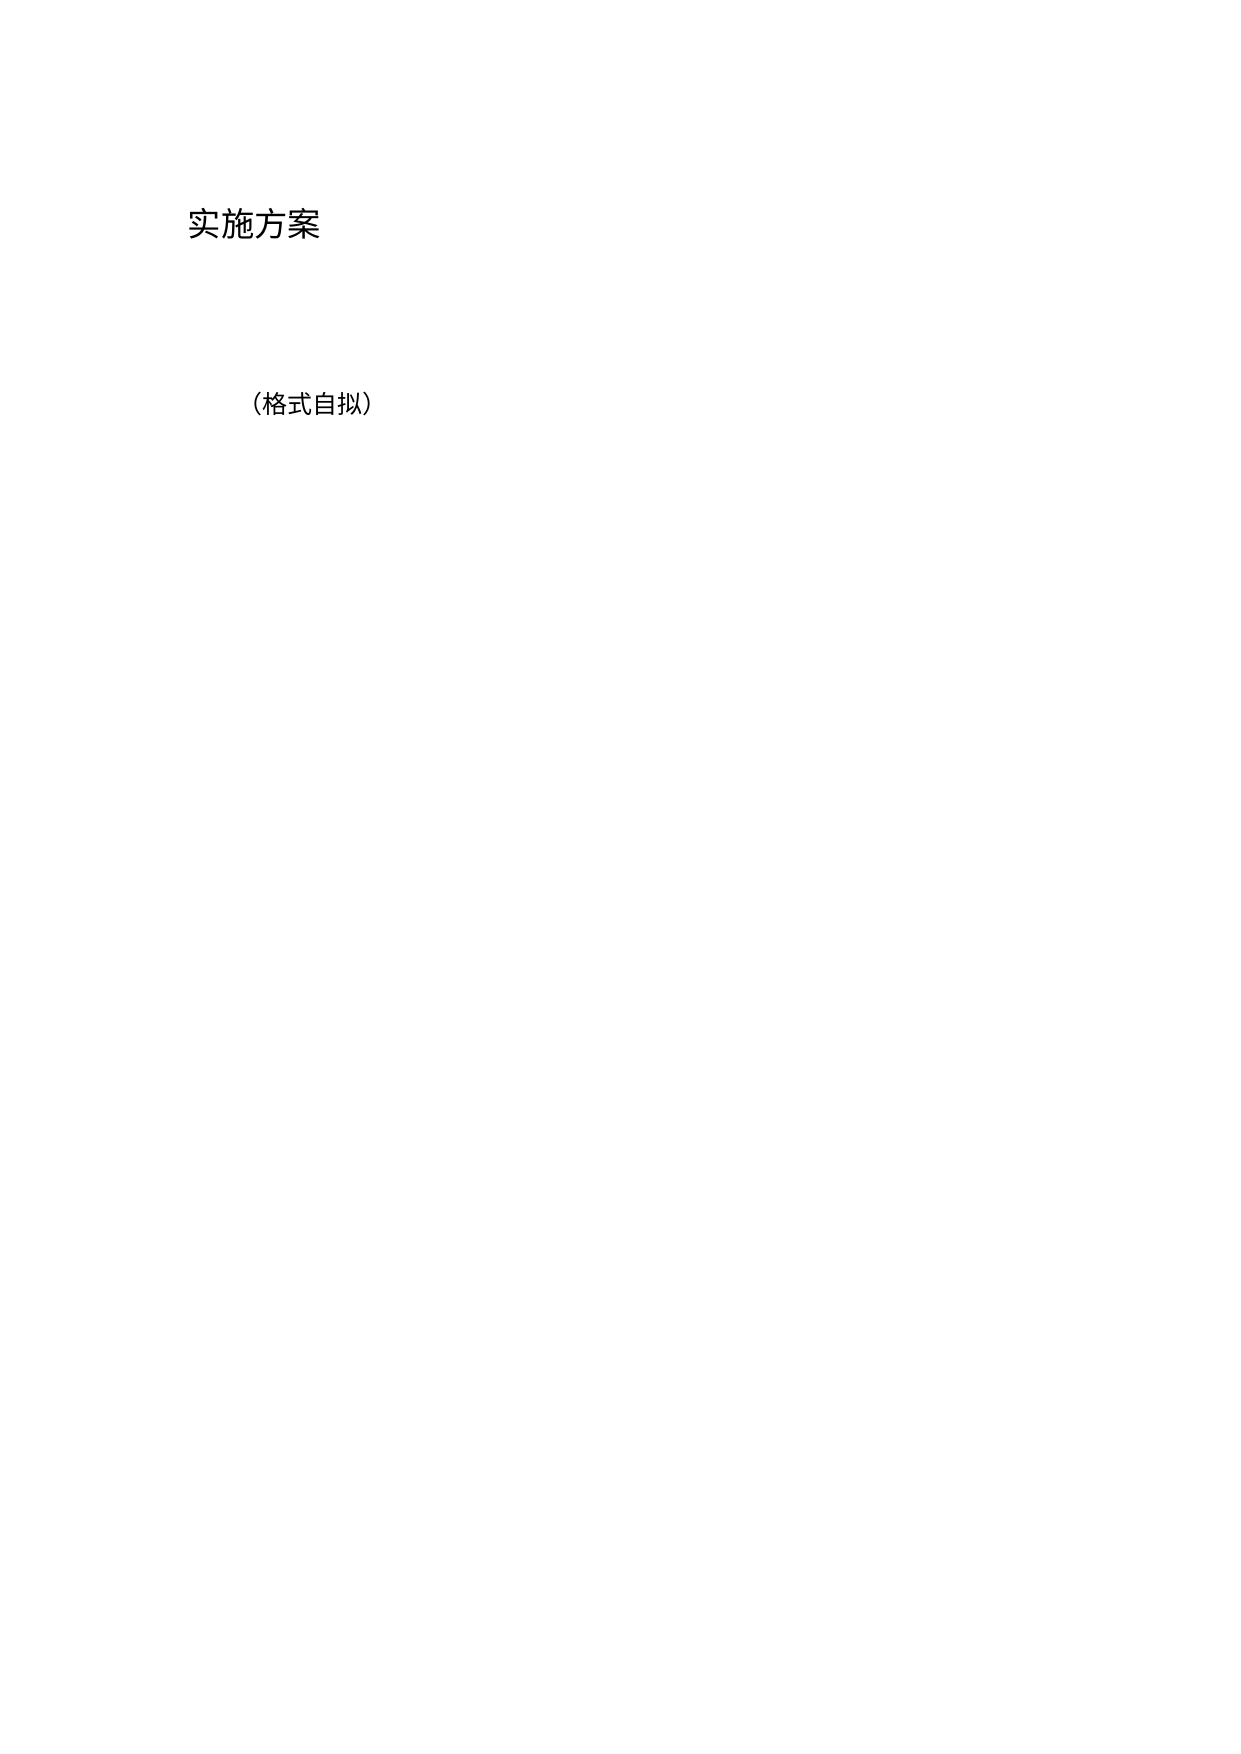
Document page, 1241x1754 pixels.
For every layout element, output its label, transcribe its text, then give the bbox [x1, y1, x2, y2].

subtitle 实施方案 [187, 189, 1053, 254]
text （格式自拟） [187, 370, 1053, 435]
